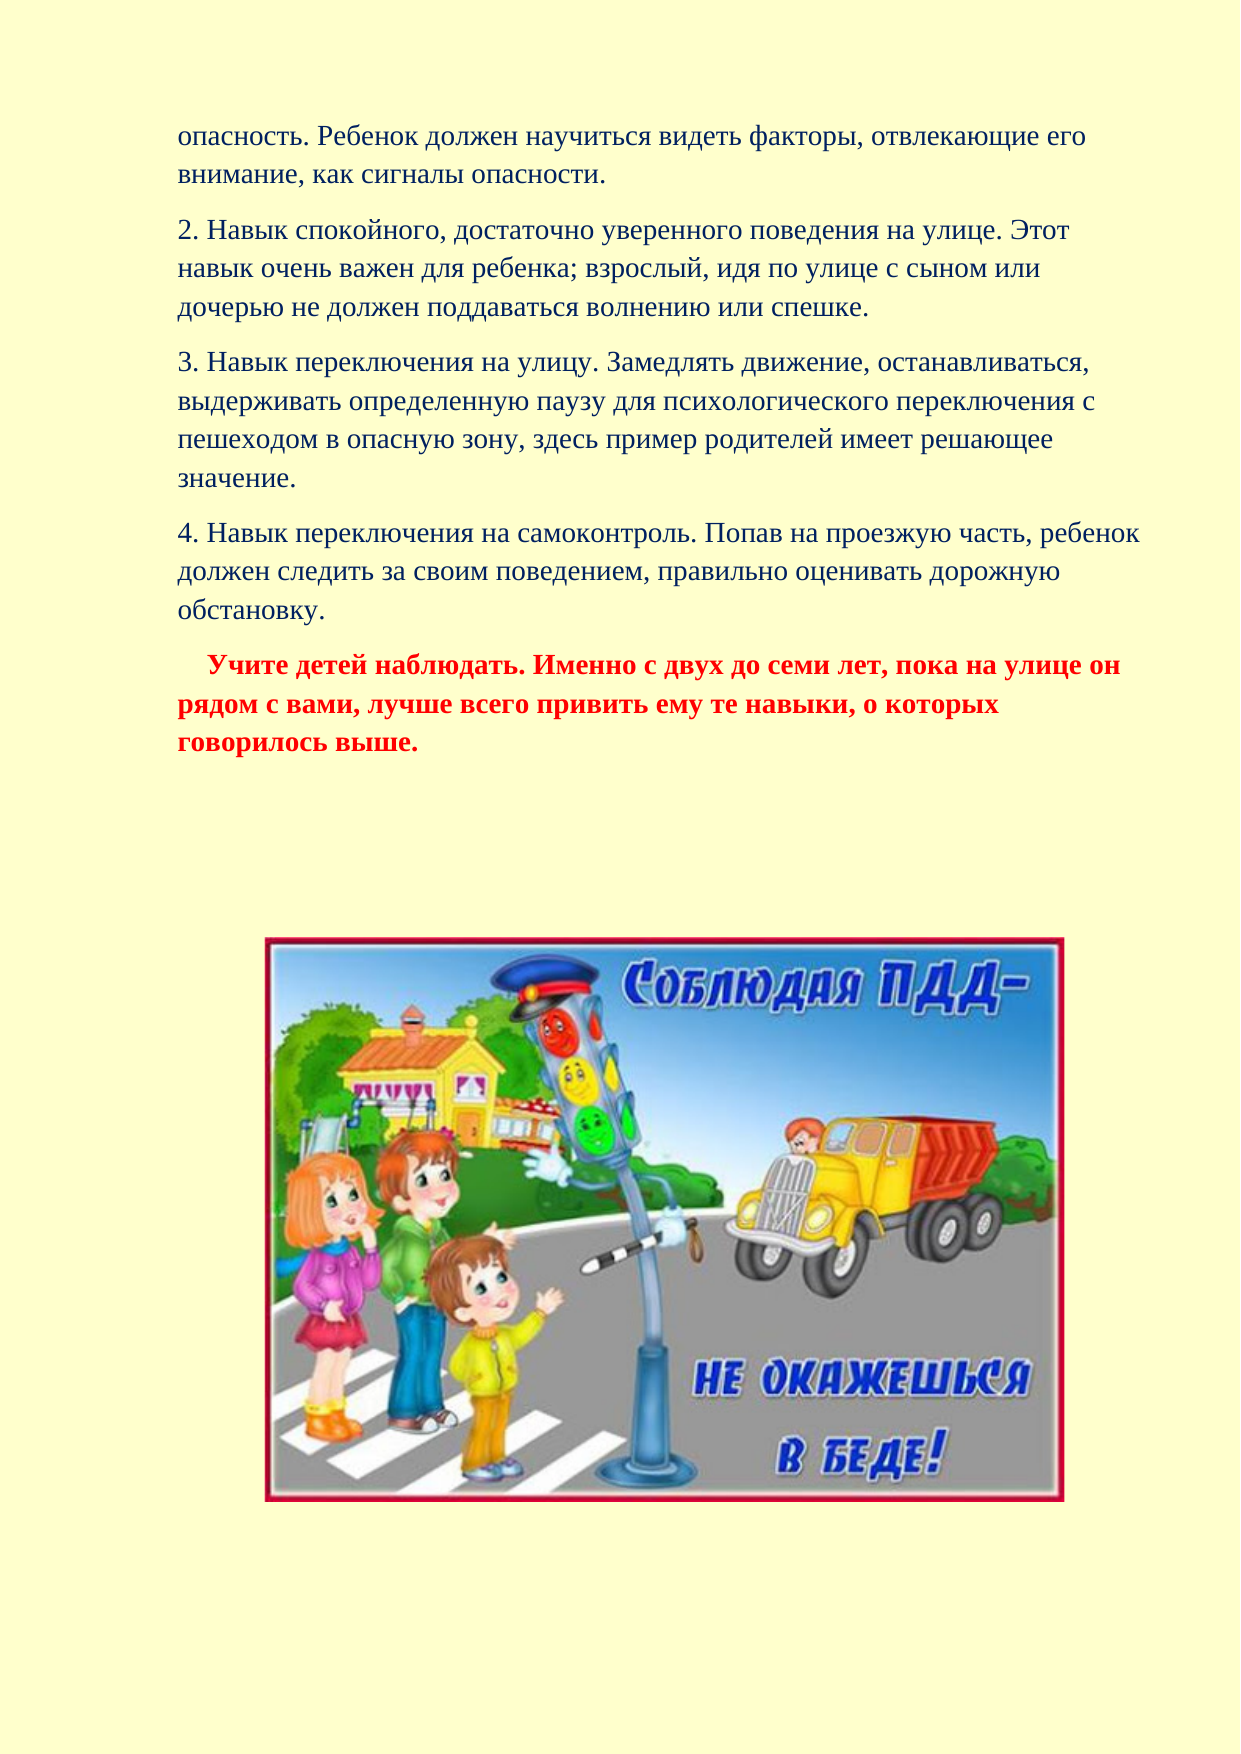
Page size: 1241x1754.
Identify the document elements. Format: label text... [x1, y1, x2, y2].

text Учите детей наблюдать. Именно с двух до семи лет, пока на улице он рядом с вами, лучше всего привить ему те навыки, о которых говорилось выше. [177, 647, 1152, 758]
picture [264, 937, 1065, 1502]
text 3. Навык переключения на улицу. Замедлять движение, останавливаться, выдерживать определенную паузу для психологического переключения с пешеходом в опасную зону, здесь пример родителей имеет решающее значение. [177, 344, 1152, 493]
text 2. Навык спокойного, достаточно уверенного поведения на улице. Этот навык очень важен для ребенка; взрослый, идя по улице с сыном или дочерью не должен поддаваться волнению или спешке. [177, 212, 1152, 322]
text 4. Навык переключения на самоконтроль. Попав на проезжую часть, ребенок должен следить за своим поведением, правильно оценивать дорожную обстановку. [177, 515, 1152, 626]
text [177, 118, 1152, 190]
